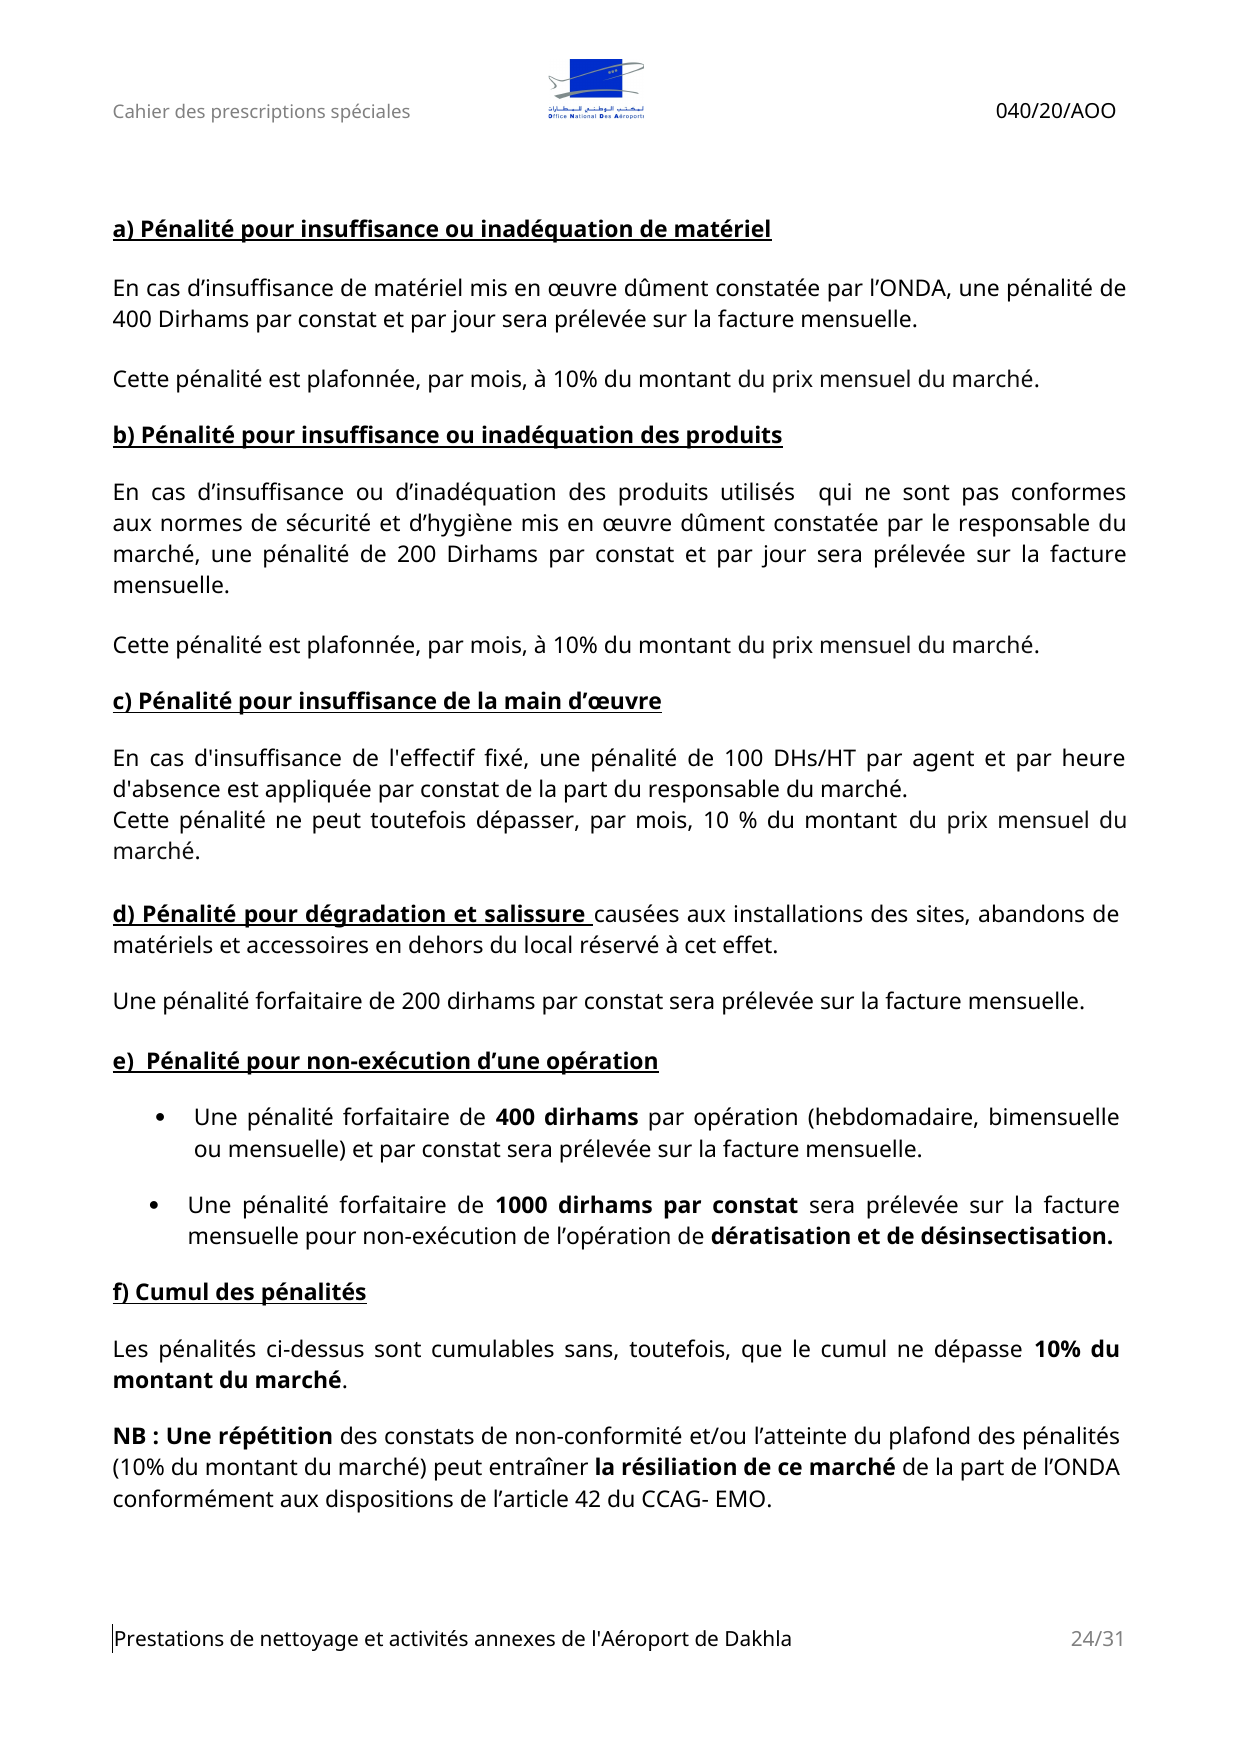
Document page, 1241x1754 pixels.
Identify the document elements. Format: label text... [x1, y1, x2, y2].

text NB : Une répétition des constats de non-conformité et/ou l’atteinte du plafond des pénalités (10% du montant du marché) peut entraîner la résiliation de ce marché de la part de l’ONDA conformément aux dispositions de l’article 42 du CCAG- EMO. [112, 1420, 1120, 1514]
text e) Pénalité pour non-exécution d’une opération [112, 1045, 1120, 1076]
text Cette pénalité est plafonnée, par mois, à 10% du montant du prix mensuel du marché. [112, 629, 1120, 660]
picture [548, 59, 644, 119]
list Une pénalité forfaitaire de 1000 dirhams par constat sera prélevée sur la facture mensuelle pour non-exécution de l’opération de dératisation et de désinsectisation. [150, 1189, 1120, 1251]
text En cas d’insuffisance de matériel mis en œuvre dûment constatée par l’ONDA, une pénalité de 400 Dirhams par constat et par jour sera prélevée sur la facture mensuelle. [112, 272, 1128, 335]
list Une pénalité forfaitaire de 400 dirhams par opération (hebdomadaire, bimensuelle ou mensuelle) et par constat sera prélevée sur la facture mensuelle. [156, 1101, 1120, 1164]
text En cas d’insuffisance ou d’inadéquation des produits utilisés qui ne sont pas conformes aux normes de sécurité et d’hygiène mis en œuvre dûment constatée par le responsable du marché, une pénalité de 200 Dirhams par constat et par jour sera prélevée sur la facture mensuelle. [112, 476, 1128, 601]
text Cette pénalité est plafonnée, par mois, à 10% du montant du prix mensuel du marché. [112, 363, 1120, 394]
text d) Pénalité pour dégradation et salissure causées aux installations des sites, abandons de matériels et accessoires en dehors du local réservé à cet effet. [112, 898, 1120, 960]
text En cas d'insuffisance de l'effectif fixé, une pénalité de 100 DHs/HT par agent et par heure d'absence est appliquée par constat de la part du responsable du marché. [112, 742, 1128, 804]
text c) Pénalité pour insuffisance de la main d’œuvre [112, 685, 1120, 717]
text f) Cumul des pénalités [112, 1276, 1120, 1307]
text a) Pénalité pour insuffisance ou inadéquation de matériel [112, 212, 1128, 244]
text b) Pénalité pour insuffisance ou inadéquation des produits [112, 419, 1120, 451]
text Les pénalités ci-dessus sont cumulables sans, toutefois, que le cumul ne dépasse 10% du montant du marché. [112, 1332, 1120, 1395]
text Cette pénalité ne peut toutefois dépasser, par mois, 10 % du montant du prix mensuel du marché. [112, 804, 1128, 867]
text Une pénalité forfaitaire de 200 dirhams par constat sera prélevée sur la facture mensuelle. [112, 985, 1128, 1017]
